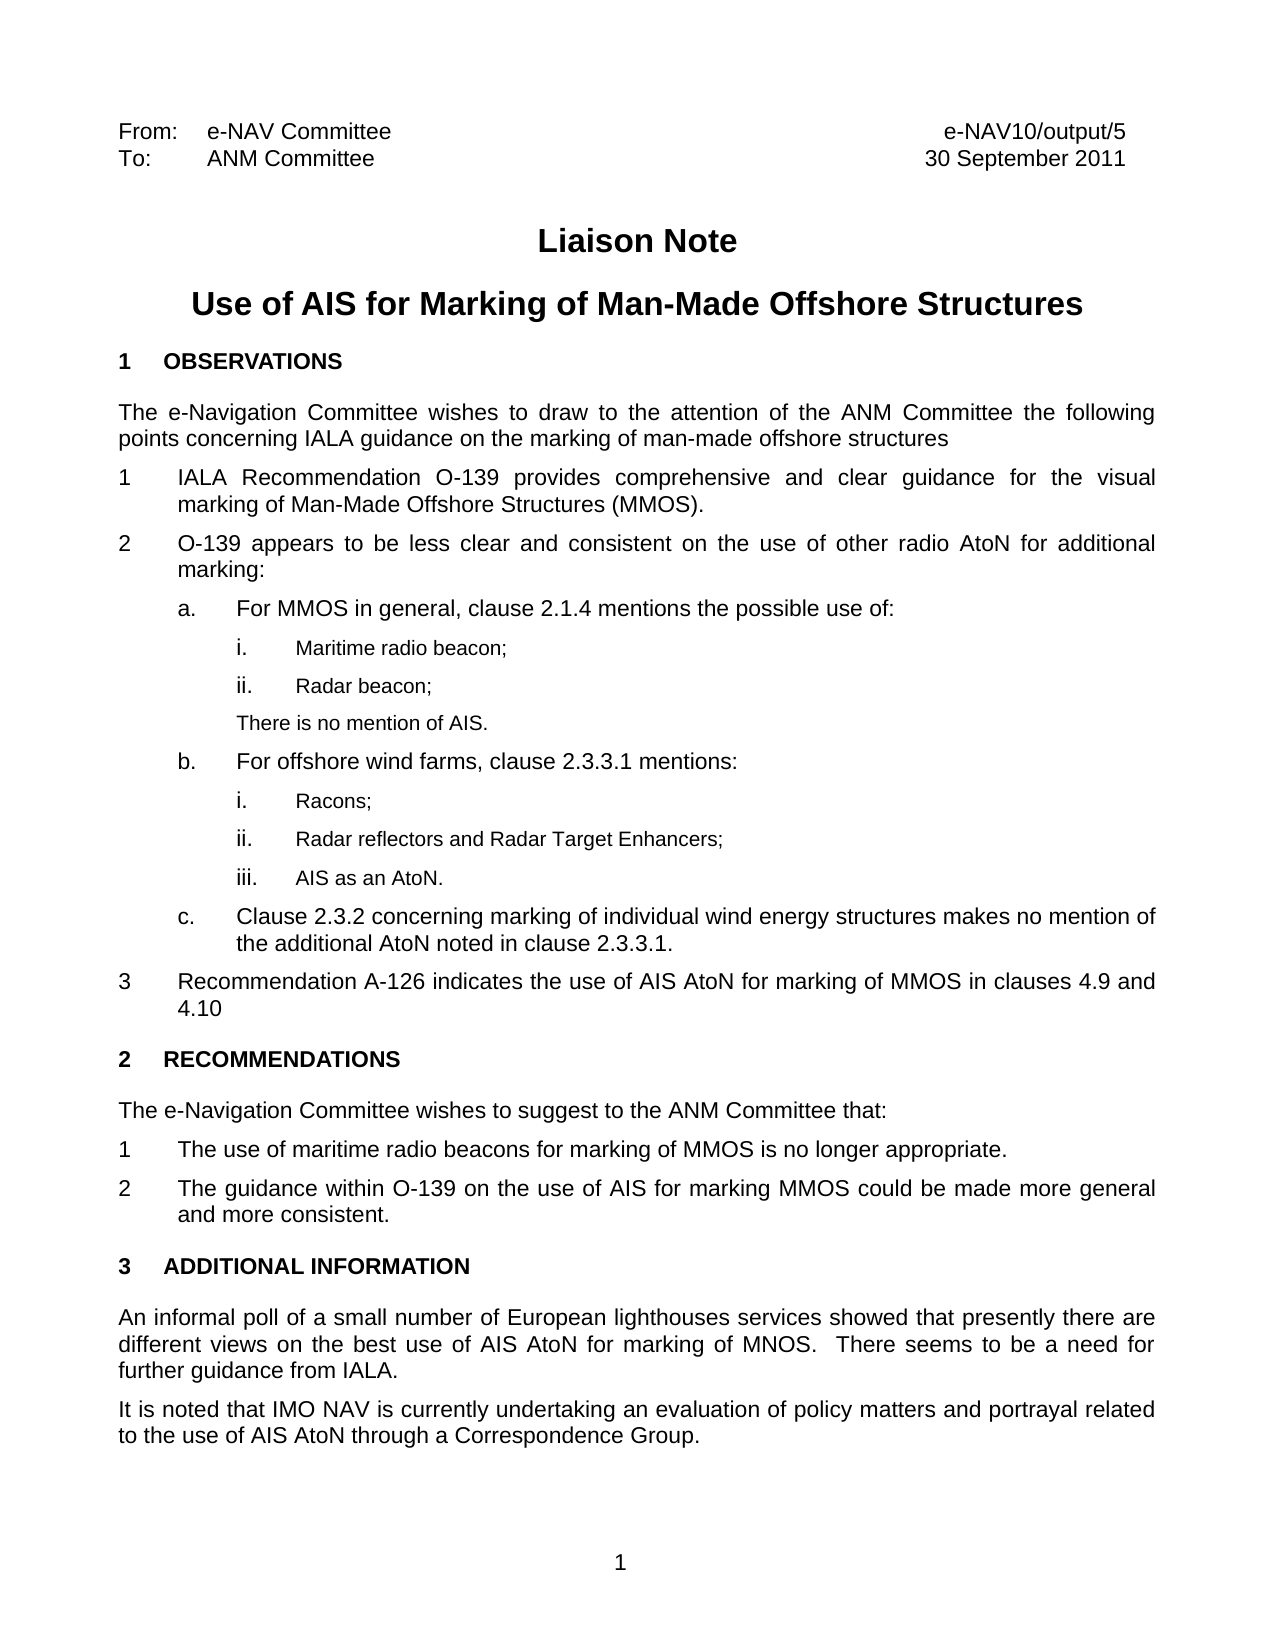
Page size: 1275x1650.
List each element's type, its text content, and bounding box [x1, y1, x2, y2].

text An informal poll of a small number of European lighthouses services showed that presently there are different views on the best use of AIS AtoN for marking of MNOS. There seems to be a need for further guidance from IALA. [118, 1304, 1157, 1383]
list Radar beacon; [236, 672, 1157, 699]
list Clause 2.3.2 concerning marking of individual wind energy structures makes no mention of the additional AtoN noted in clause 2.3.3.1. [177, 903, 1157, 956]
list There is no mention of AIS. [236, 711, 1157, 735]
title Use of AIS for Marking of Man-Made Offshore Structures [118, 284, 1157, 323]
subtitle OBSERVATIONS [118, 348, 1157, 374]
list The use of maritime radio beacons for marking of MMOS is no longer appropriate. [118, 1136, 1157, 1163]
list IALA Recommendation O-139 provides comprehensive and clear guidance for the visual marking of Man-Made Offshore Structures (MMOS). [118, 464, 1157, 517]
title Liaison Note [118, 221, 1157, 259]
list Recommendation A-126 indicates the use of AIS AtoN for marking of MMOS in clauses 4.9 and 4.10 [118, 968, 1157, 1021]
subtitle RECOMMENDATIONS [118, 1046, 1157, 1072]
text The e-Navigation Committee wishes to draw to the attention of the ANM Committee the following points concerning IALA guidance on the marking of man-made offshore structures [118, 399, 1157, 452]
text The e-Navigation Committee wishes to suggest to the ANM Committee that: [118, 1097, 1157, 1124]
list The guidance within O-139 on the use of AIS for marking MMOS could be made more general and more consistent. [118, 1175, 1157, 1228]
table_header e-NAV10/output/5 [568, 118, 1137, 144]
list For MMOS in general, clause 2.1.4 mentions the possible use of: [177, 595, 1157, 621]
list For offshore wind farms, clause 2.3.3.1 mentions: [177, 748, 1157, 774]
table_header From: e-NAV Committee [107, 118, 568, 144]
list Radar reflectors and Radar Target Enhancers; [236, 825, 1157, 852]
text It is noted that IMO NAV is currently undertaking an evaluation of policy matters and portrayal related to the use of AIS AtoN through a Correspondence Group. [118, 1396, 1157, 1448]
list O-139 appears to be less clear and consistent on the use of other radio AtoN for additional marking: [118, 529, 1157, 582]
list AIS as an AtoN. [236, 864, 1157, 891]
table_cell To: ANM Committee [107, 145, 568, 171]
list Maritime radio beacon; [236, 633, 1157, 660]
subtitle ADDITIONAL INFORMATION [118, 1253, 1157, 1279]
table_cell 30 September 2011 [568, 145, 1137, 171]
list Racons; [236, 787, 1157, 813]
